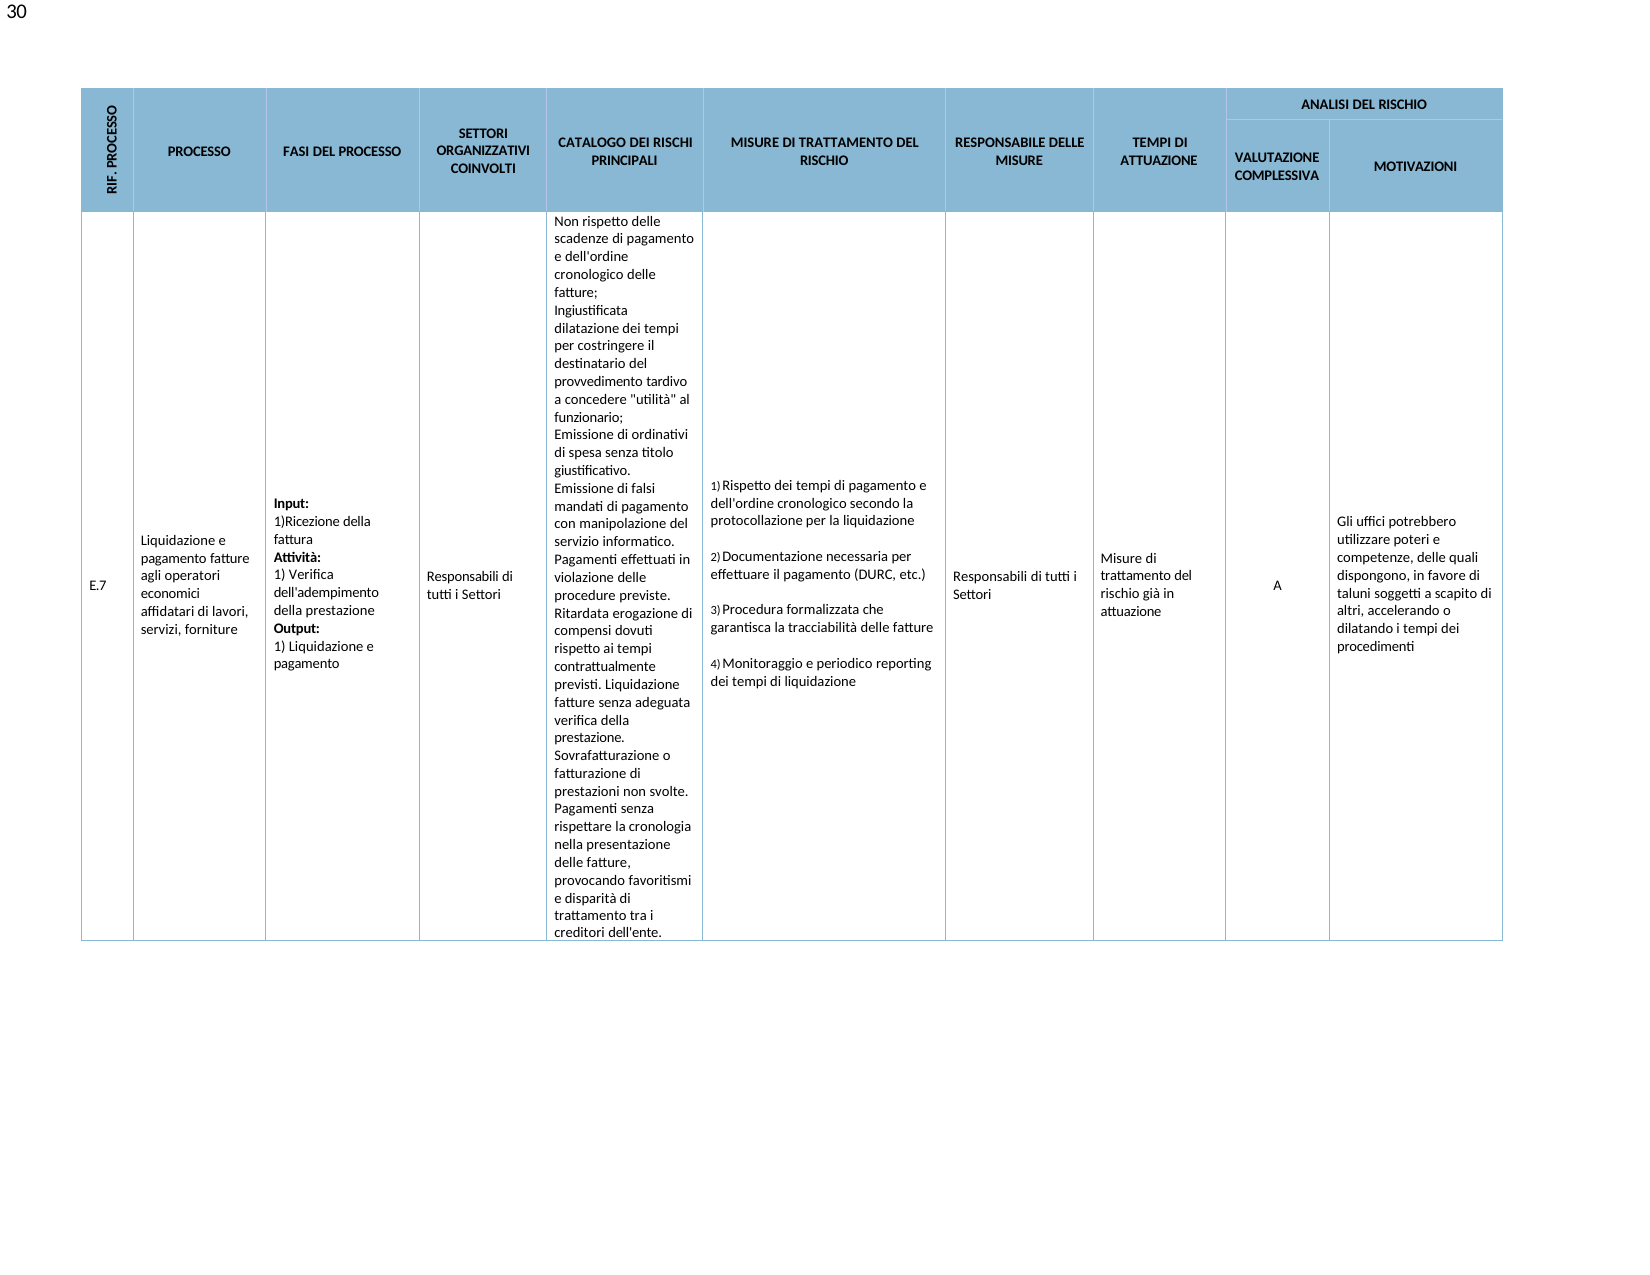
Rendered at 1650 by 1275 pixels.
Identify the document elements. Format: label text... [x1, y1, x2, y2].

table_cell VALUTAZIONE COMPLESSIVA [1227, 120, 1329, 211]
table_cell Input: 1)Ricezione della fattura Attività: 1) Verifica dell'adempimento della prestazione Output: 1) Liquidazione e pagamento [266, 212, 419, 940]
table_header ANALISI DEL RISCHIO [1227, 88, 1502, 119]
table_cell Responsabili di tutti i Settori [420, 212, 546, 940]
table_header TEMPI DI ATTUAZIONE [1094, 88, 1226, 211]
table_cell Responsabili di tutti i Settori [946, 212, 1093, 940]
table_header PROCESSO [134, 88, 266, 211]
table_cell Gli uffici potrebbero utilizzare poteri e competenze, delle quali dispongono, in favore di taluni soggetti a scapito di altri, accelerando o dilatando i tempi dei procedimenti [1330, 212, 1502, 940]
table_cell Rispetto dei tempi di pagamento e dell'ordine cronologico secondo la protocollazione per la liquidazione Documentazione necessaria per effettuare il pagamento (DURC, etc.) Procedura formalizzata che garantisca la tracciabilità delle fatture Monitoraggio e periodico reporting dei tempi di liquidazione [703, 212, 945, 940]
table_cell Liquidazione e pagamento fatture agli operatori economici affidatari di lavori, servizi, forniture [134, 212, 265, 940]
table_header CATALOGO DEI RISCHI PRINCIPALI [547, 88, 703, 211]
table_cell E.7 [82, 212, 133, 940]
table_header SETTORI ORGANIZZATIVI COINVOLTI [420, 88, 546, 211]
table_header MISURE DI TRATTAMENTO DEL RISCHIO [704, 88, 945, 211]
table_header RESPONSABILE DELLE MISURE [946, 88, 1093, 211]
table_cell Misure di trattamento del rischio già in attuazione [1094, 212, 1225, 940]
table_header FASI DEL PROCESSO [267, 88, 419, 211]
table_cell MOTIVAZIONI [1330, 120, 1502, 211]
table_cell Non rispetto delle scadenze di pagamento e dell'ordine cronologico delle fatture; Ingiustificata dilatazione dei tempi per costringere il destinatario del provvedimento tardivo a concedere "utilità" al funzionario; Emissione di ordinativi di spesa senza titolo giustificativo. Emissione di falsi mandati di pagamento con manipolazione del servizio informatico. Pagamenti effettuati in violazione delle procedure previste. Ritardata erogazione di compensi dovuti rispetto ai tempi contrattualmente previsti. Liquidazione fatture senza adeguata verifica della prestazione. Sovrafatturazione o fatturazione di prestazioni non svolte. Pagamenti senza rispettare la cronologia nella presentazione delle fatture, provocando favoritismi e disparità di trattamento tra i creditori dell'ente. [547, 212, 702, 940]
table_header RIF. PROCESSO [82, 88, 133, 211]
table_cell A [1226, 212, 1329, 940]
